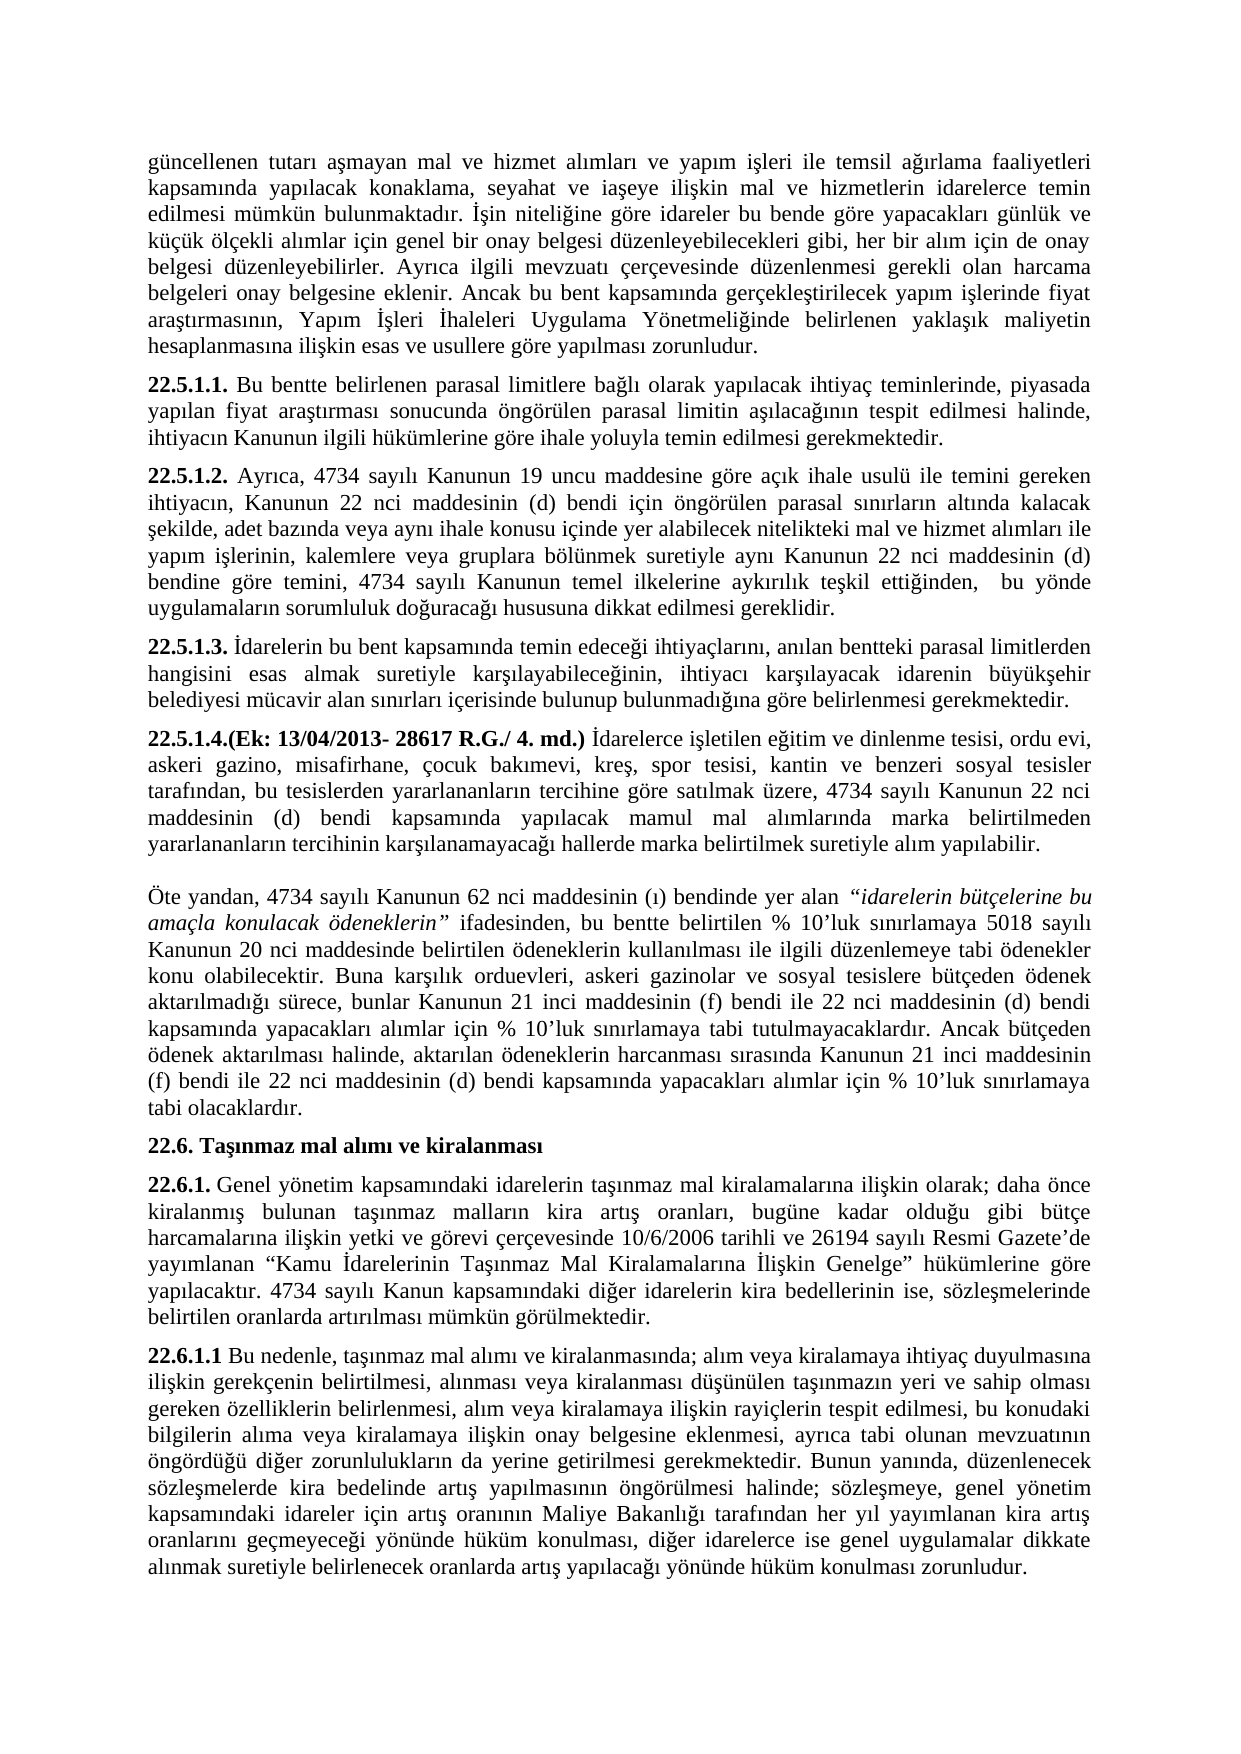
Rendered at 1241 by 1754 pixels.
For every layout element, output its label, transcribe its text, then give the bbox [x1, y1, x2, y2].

text 22.5.1.2. Ayrıca, 4734 sayılı Kanunun 19 uncu maddesine göre açık ihale usulü ile temini gereken ihtiyacın, Kanunun 22 nci maddesinin (d) bendi için öngörülen parasal sınırların altında kalacak şekilde, adet bazında veya aynı ihale konusu içinde yer alabilecek nitelikteki mal ve hizmet alımları ile yapım işlerinin, kalemlere veya gruplara bölünmek suretiyle aynı Kanunun 22 nci maddesinin (d) bendine göre temini, 4734 sayılı Kanunun temel ilkelerine aykırılık teşkil ettiğinden, bu yönde uygulamaların sorumluluk doğuracağı hususuna dikkat edilmesi gereklidir. [148, 463, 1092, 621]
text 22.5.1.4.(Ek: 13/04/2013- 28617 R.G./ 4. md.) İdarelerce işletilen eğitim ve dinlenme tesisi, ordu evi, askeri gazino, misafirhane, çocuk bakımevi, kreş, spor tesisi, kantin ve benzeri sosyal tesisler tarafından, bu tesislerden yararlananların tercihine göre satılmak üzere, 4734 sayılı Kanunun 22 nci maddesinin (d) bendi kapsamında yapılacak mamul mal alımlarında marka belirtilmeden yararlananların tercihinin karşılanamayacağı hallerde marka belirtilmek suretiyle alım yapılabilir. [148, 725, 1092, 857]
text 22.5.1.3. İdarelerin bu bent kapsamında temin edeceği ihtiyaçlarını, anılan bentteki parasal limitlerden hangisini esas almak suretiyle karşılayabileceğinin, ihtiyacı karşılayacak idarenin büyükşehir belediyesi mücavir alan sınırları içerisinde bulunup bulunmadığına göre belirlenmesi gerekmektedir. [148, 633, 1092, 712]
text Öte yandan, 4734 sayılı Kanunun 62 nci maddesinin (ı) bendinde yer alan “idarelerin bütçelerine bu amaçla konulacak ödeneklerin” ifadesinden, bu bentte belirtilen % 10’luk sınırlamaya 5018 sayılı Kanunun 20 nci maddesinde belirtilen ödeneklerin kullanılması ile ilgili düzenlemeye tabi ödenekler konu olabilecektir. Buna karşılık orduevleri, askeri gazinolar ve sosyal tesislere bütçeden ödenek aktarılmadığı sürece, bunlar Kanunun 21 inci maddesinin (f) bendi ile 22 nci maddesinin (d) bendi kapsamında yapacakları alımlar için % 10’luk sınırlamaya tabi tutulmayacaklardır. Ancak bütçeden ödenek aktarılması halinde, aktarılan ödeneklerin harcanması sırasında Kanunun 21 inci maddesinin (f) bendi ile 22 nci maddesinin (d) bendi kapsamında yapacakları alımlar için % 10’luk sınırlamaya tabi olacaklardır. [148, 883, 1092, 1120]
text 22.6.1.1 Bu nedenle, taşınmaz mal alımı ve kiralanmasında; alım veya kiralamaya ihtiyaç duyulmasına ilişkin gerekçenin belirtilmesi, alınması veya kiralanması düşünülen taşınmazın yeri ve sahip olması gereken özelliklerin belirlenmesi, alım veya kiralamaya ilişkin rayiçlerin tespit edilmesi, bu konudaki bilgilerin alıma veya kiralamaya ilişkin onay belgesine eklenmesi, ayrıca tabi olunan mevzuatının öngördüğü diğer zorunlulukların da yerine getirilmesi gerekmektedir. Bunun yanında, düzenlenecek sözleşmelerde kira bedelinde artış yapılmasının öngörülmesi halinde; sözleşmeye, genel yönetim kapsamındaki idareler için artış oranının Maliye Bakanlığı tarafından her yıl yayımlanan kira artış oranlarını geçmeyeceği yönünde hüküm konulması, diğer idarelerce ise genel uygulamalar dikkate alınmak suretiyle belirlenecek oranlarda artış yapılacağı yönünde hüküm konulması zorunludur. [148, 1342, 1092, 1579]
subtitle 22.6. Taşınmaz mal alımı ve kiralanması [148, 1133, 1092, 1159]
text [148, 148, 1092, 358]
text 22.5.1.1. Bu bentte belirlenen parasal limitlere bağlı olarak yapılacak ihtiyaç teminlerinde, piyasada yapılan fiyat araştırması sonucunda öngörülen parasal limitin aşılacağının tespit edilmesi halinde, ihtiyacın Kanunun ilgili hükümlerine göre ihale yoluyla temin edilmesi gerekmektedir. [148, 371, 1092, 450]
text 22.6.1. Genel yönetim kapsamındaki idarelerin taşınmaz mal kiralamalarına ilişkin olarak; daha önce kiralanmış bulunan taşınmaz malların kira artış oranları, bugüne kadar olduğu gibi bütçe harcamalarına ilişkin yetki ve görevi çerçevesinde 10/6/2006 tarihli ve 26194 sayılı Resmi Gazete’de yayımlanan “Kamu İdarelerinin Taşınmaz Mal Kiralamalarına İlişkin Genelge” hükümlerine göre yapılacaktır. 4734 sayılı Kanun kapsamındaki diğer idarelerin kira bedellerinin ise, sözleşmelerinde belirtilen oranlarda artırılması mümkün görülmektedir. [148, 1171, 1092, 1329]
